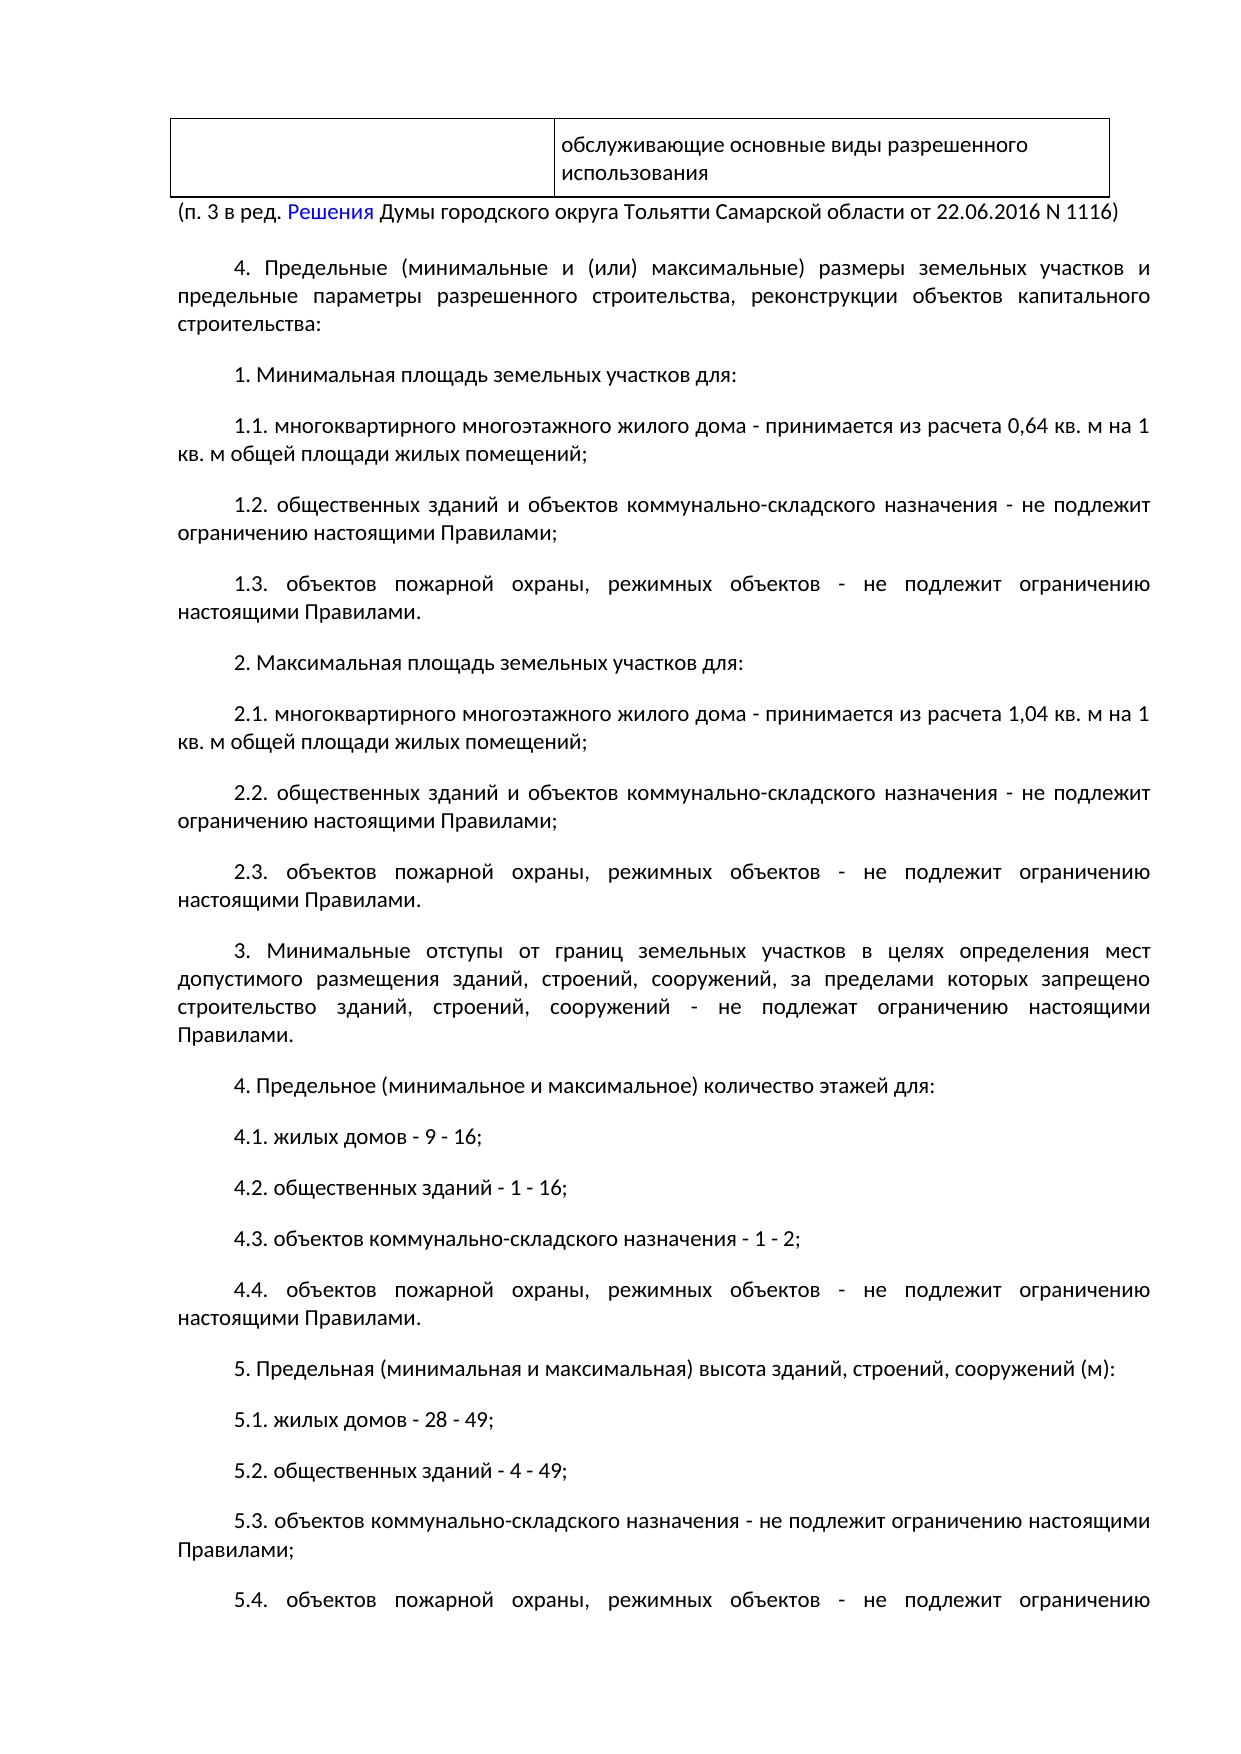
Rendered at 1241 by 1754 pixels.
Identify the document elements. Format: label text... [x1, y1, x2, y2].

text 4.3. объектов коммунально-складского назначения - 1 - 2; [177, 1224, 1152, 1252]
text 2.1. многоквартирного многоэтажного жилого дома - принимается из расчета 1,04 кв. м на 1 кв. м общей площади жилых помещений; [177, 699, 1152, 755]
text 1.2. общественных зданий и объектов коммунально-складского назначения - не подлежит ограничению настоящими Правилами; [177, 490, 1152, 546]
text 4.4. объектов пожарной охраны, режимных объектов - не подлежит ограничению настоящими Правилами. [177, 1275, 1152, 1331]
text 1.1. многоквартирного многоэтажного жилого дома - принимается из расчета 0,64 кв. м на 1 кв. м общей площади жилых помещений; [177, 411, 1152, 467]
text 1. Минимальная площадь земельных участков для: [177, 361, 1152, 388]
text 4.2. общественных зданий - 1 - 16; [177, 1173, 1152, 1201]
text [177, 1586, 1152, 1614]
text 5. Предельная (минимальная и максимальная) высота зданий, строений, сооружений (м): [177, 1354, 1152, 1382]
text 2. Максимальная площадь земельных участков для: [177, 648, 1152, 676]
text 4. Предельное (минимальное и максимальное) количество этажей для: [177, 1071, 1152, 1099]
text 1.3. объектов пожарной охраны, режимных объектов - не подлежит ограничению настоящими Правилами. [177, 569, 1152, 625]
text 3. Минимальные отступы от границ земельных участков в целях определения мест допустимого размещения зданий, строений, сооружений, за пределами которых запрещено строительство зданий, строений, сооружений - не подлежат ограничению настоящими Правилами. [177, 936, 1152, 1048]
text 4.1. жилых домов - 9 - 16; [177, 1122, 1152, 1150]
text 5.2. общественных зданий - 4 - 49; [177, 1456, 1152, 1484]
text 4. Предельные (минимальные и (или) максимальные) размеры земельных участков и предельные параметры разрешенного строительства, реконструкции объектов капитального строительства: [177, 253, 1152, 338]
text (п. 3 в ред. Решения Думы городского округа Тольятти Самарской области от 22.06.2016 N 1116) [177, 197, 1152, 226]
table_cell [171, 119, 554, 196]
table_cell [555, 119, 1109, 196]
text 2.2. общественных зданий и объектов коммунально-складского назначения - не подлежит ограничению настоящими Правилами; [177, 778, 1152, 834]
text 2.3. объектов пожарной охраны, режимных объектов - не подлежит ограничению настоящими Правилами. [177, 857, 1152, 913]
text 5.1. жилых домов - 28 - 49; [177, 1405, 1152, 1433]
text 5.3. объектов коммунально-складского назначения - не подлежит ограничению настоящими Правилами; [177, 1507, 1152, 1563]
